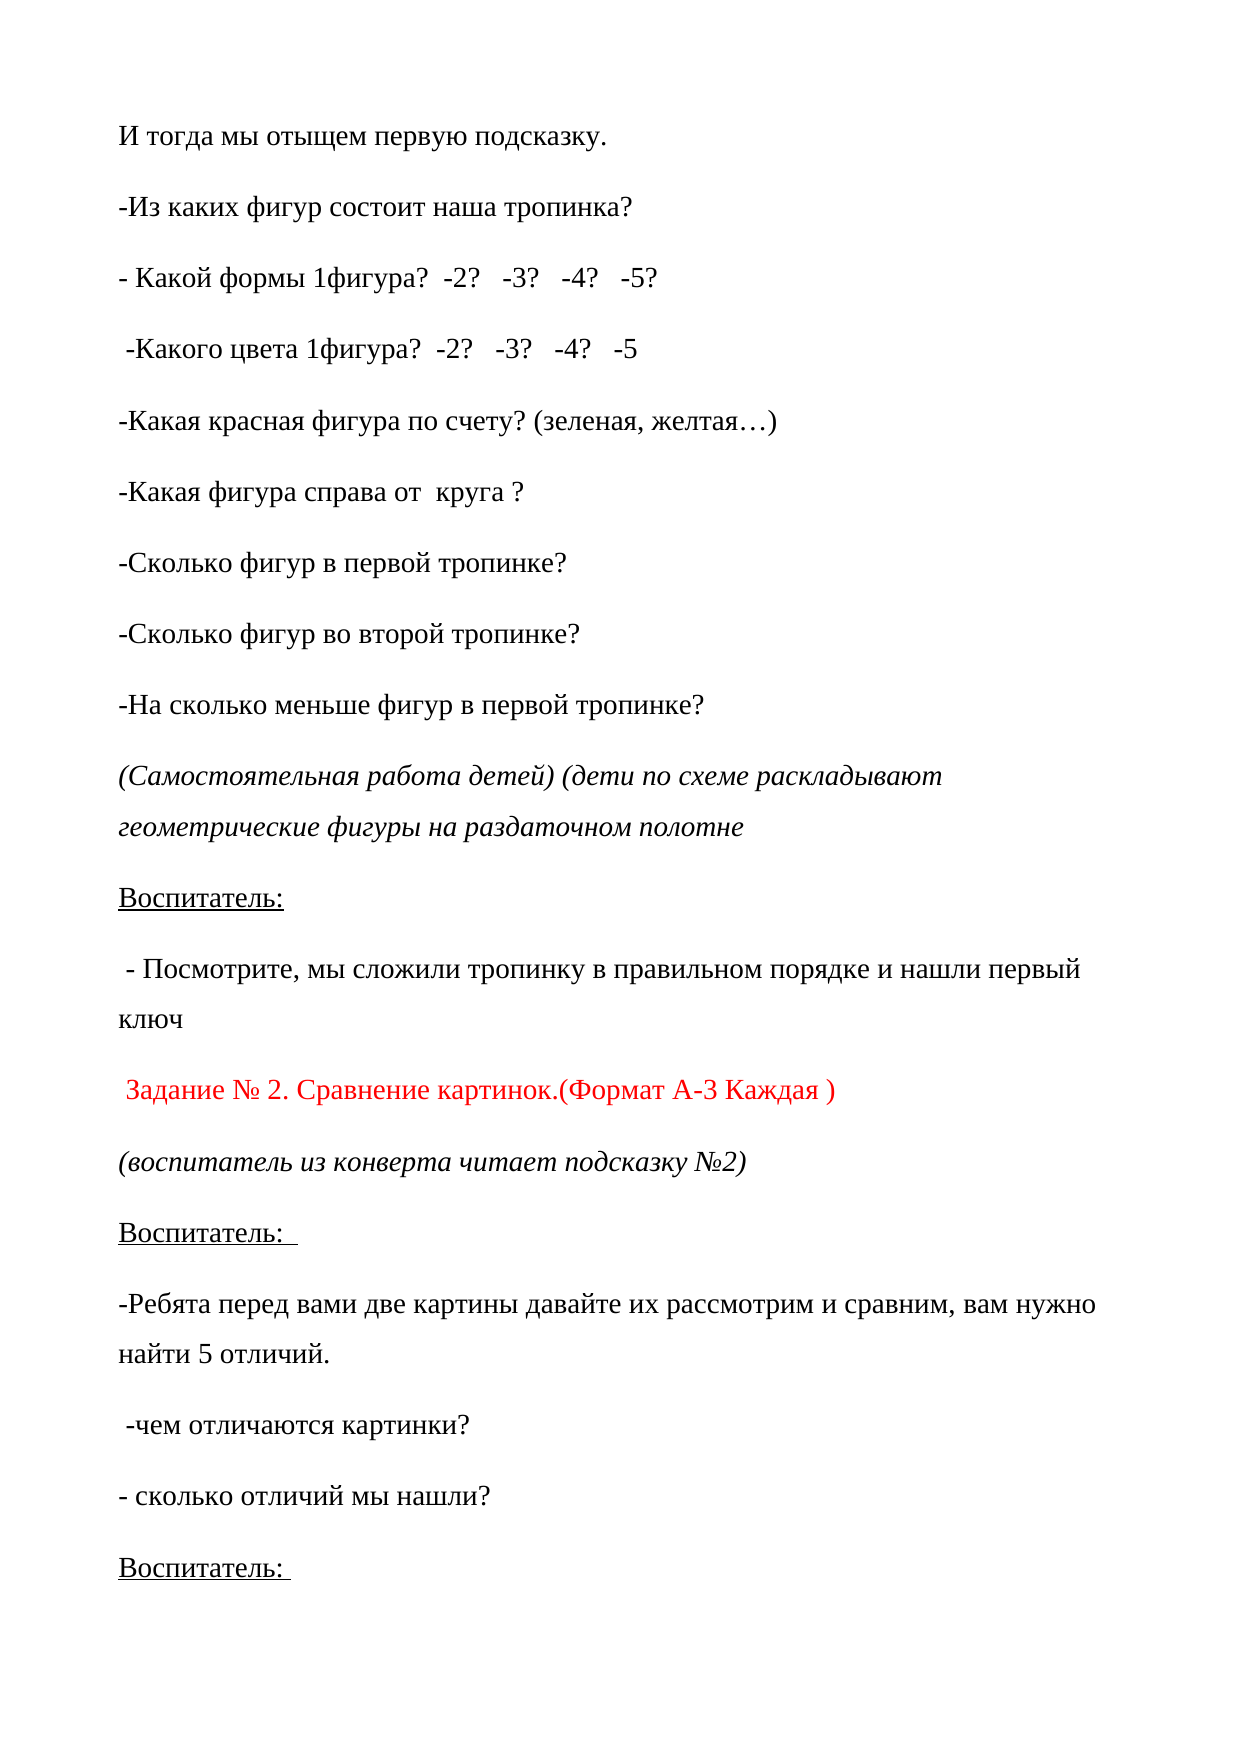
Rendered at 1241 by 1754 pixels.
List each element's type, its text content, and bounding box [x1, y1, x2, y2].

text -Сколько фигур в первой тропинке? [118, 545, 1152, 578]
text -Сколько фигур во второй тропинке? [118, 616, 1152, 650]
text (Самостоятельная работа детей) (дети по схеме раскладывают геометрические фигуры на раздаточном полотне [118, 758, 1152, 842]
text -Какая красная фигура по счету? (зеленая, желтая…) [118, 403, 1152, 436]
text -Какая фигура справа от круга ? [118, 474, 1152, 507]
text -На сколько меньше фигур в первой тропинке? [118, 687, 1152, 721]
text -Из каких фигур состоит наша тропинка? [118, 189, 1152, 223]
text -Какого цвета 1фигура? -2? -3? -4? -5 [118, 332, 1152, 365]
text (воспитатель из конверта читает подсказку №2) [118, 1144, 1152, 1177]
text - Какой формы 1фигура? -2? -3? -4? -5? [118, 260, 1152, 294]
text - Посмотрите, мы сложили тропинку в правильном порядке и нашли первый ключ [118, 951, 1152, 1035]
text -Ребята перед вами две картины давайте их рассмотрим и сравним, вам нужно найти 5 отличий. [118, 1286, 1152, 1370]
text Воспитатель: [118, 880, 1152, 913]
text Воспитатель: [118, 1215, 1152, 1248]
text И тогда мы отыщем первую подсказку. [118, 118, 1152, 152]
text -чем отличаются картинки? [118, 1407, 1152, 1441]
text Задание № 2. Сравнение картинок.(Формат А-3 Каждая ) [118, 1072, 1152, 1106]
text Воспитатель: [118, 1550, 1152, 1583]
text - сколько отличий мы нашли? [118, 1478, 1152, 1512]
